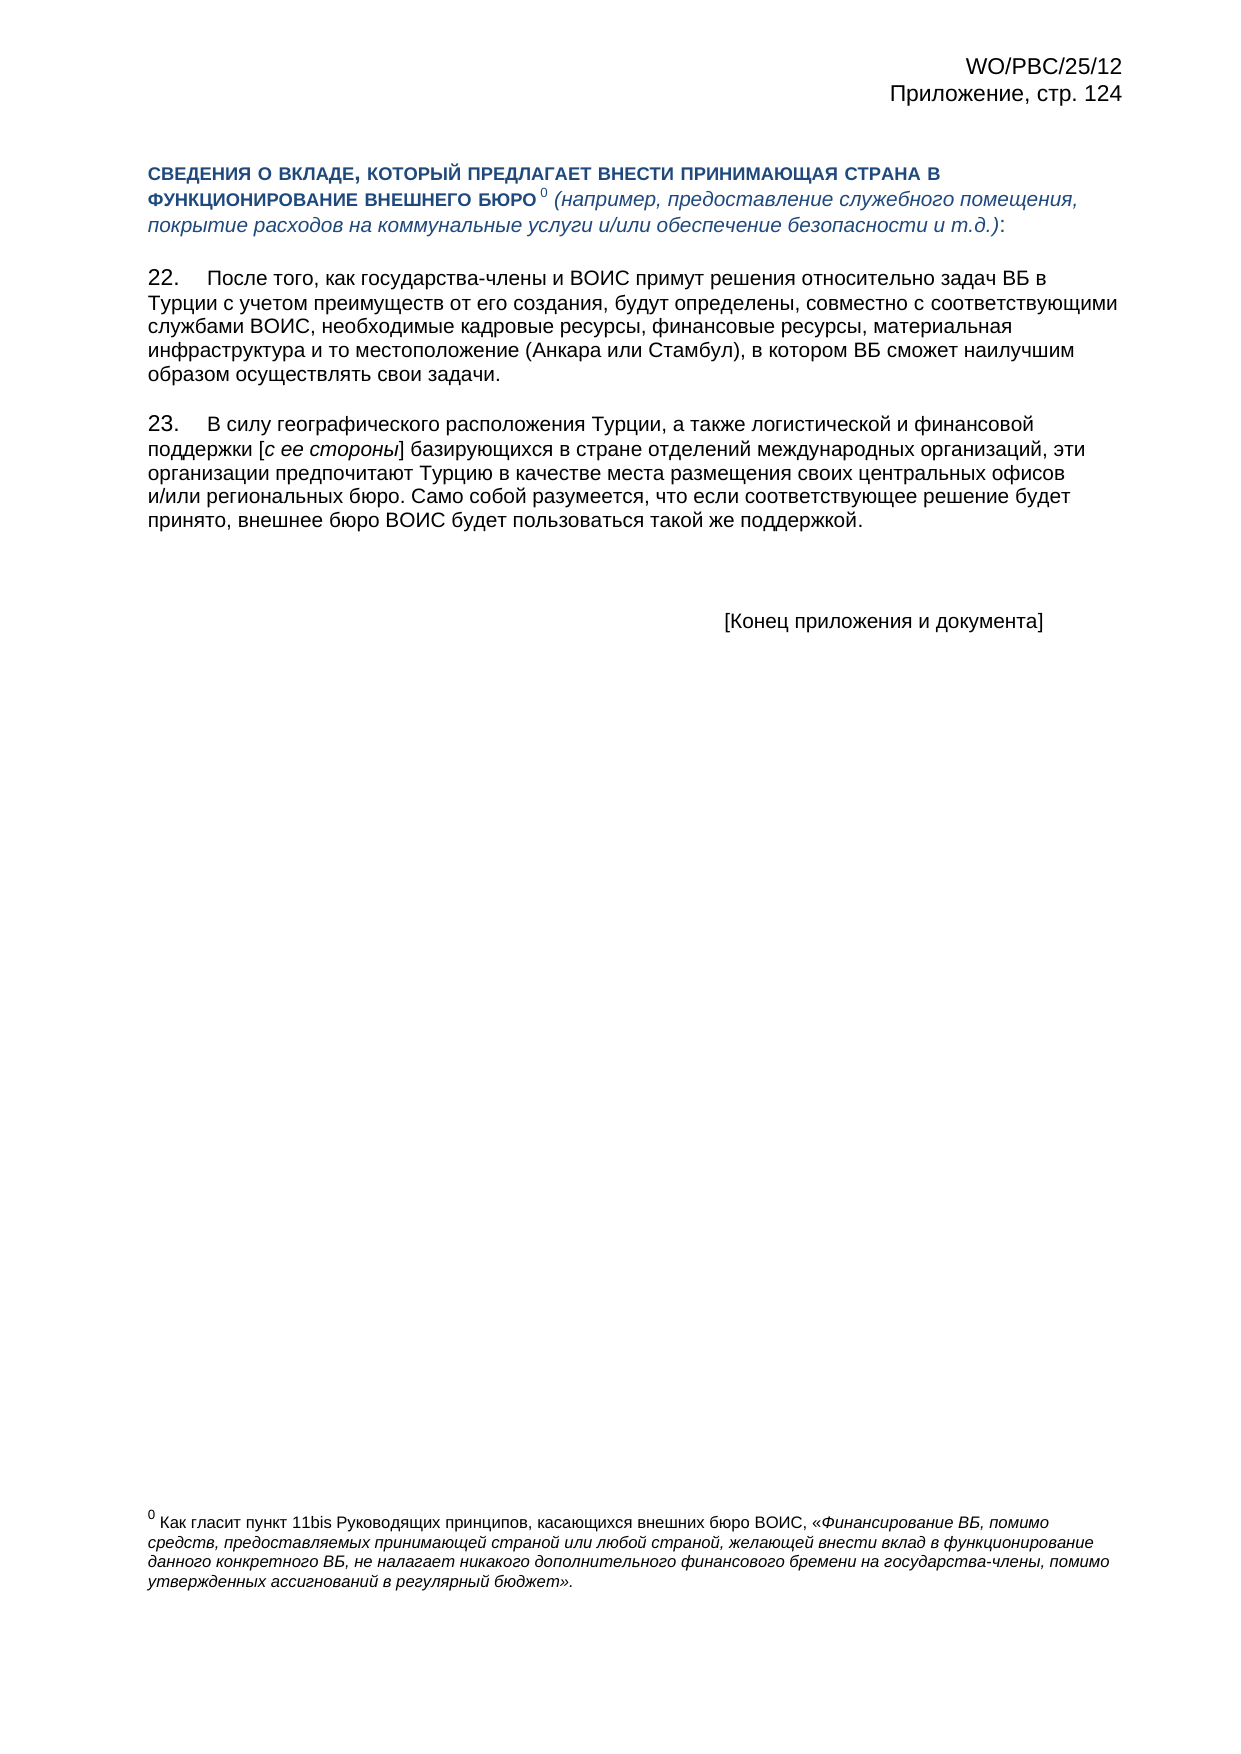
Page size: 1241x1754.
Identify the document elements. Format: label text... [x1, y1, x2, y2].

list После того, как государства-члены и ВОИС примут решения относительно задач ВБ в Турции с учетом преимуществ от его создания, будут определены, совместно с соответствующими службами ВОИС, необходимые кадровые ресурсы, финансовые ресурсы, материальная инфраструктура и то местоположение (Анкара или Стамбул), в котором ВБ сможет наилучшим образом осуществлять свои задачи. [148, 264, 1122, 386]
list В силу географического расположения Турции, а также логистической и финансовой поддержки [с ее стороны] базирующихся в стране отделений международных организаций, эти организации предпочитают Турцию в качестве места размещения своих центральных офисов и/или региональных бюро. Само собой разумеется, что если соответствующее решение будет принято, внешнее бюро ВОИС будет пользоваться такой же поддержкой. [148, 410, 1122, 532]
text [Конец приложения и документа] [724, 609, 1122, 633]
text сведения о вкладе, который предлагает внести принимающая страна в функционирование внешнего бюро (например, предоставление служебного помещения, покрытие расходов на коммунальные услуги и/или обеспечение безопасности и т.д.): [148, 158, 1122, 238]
